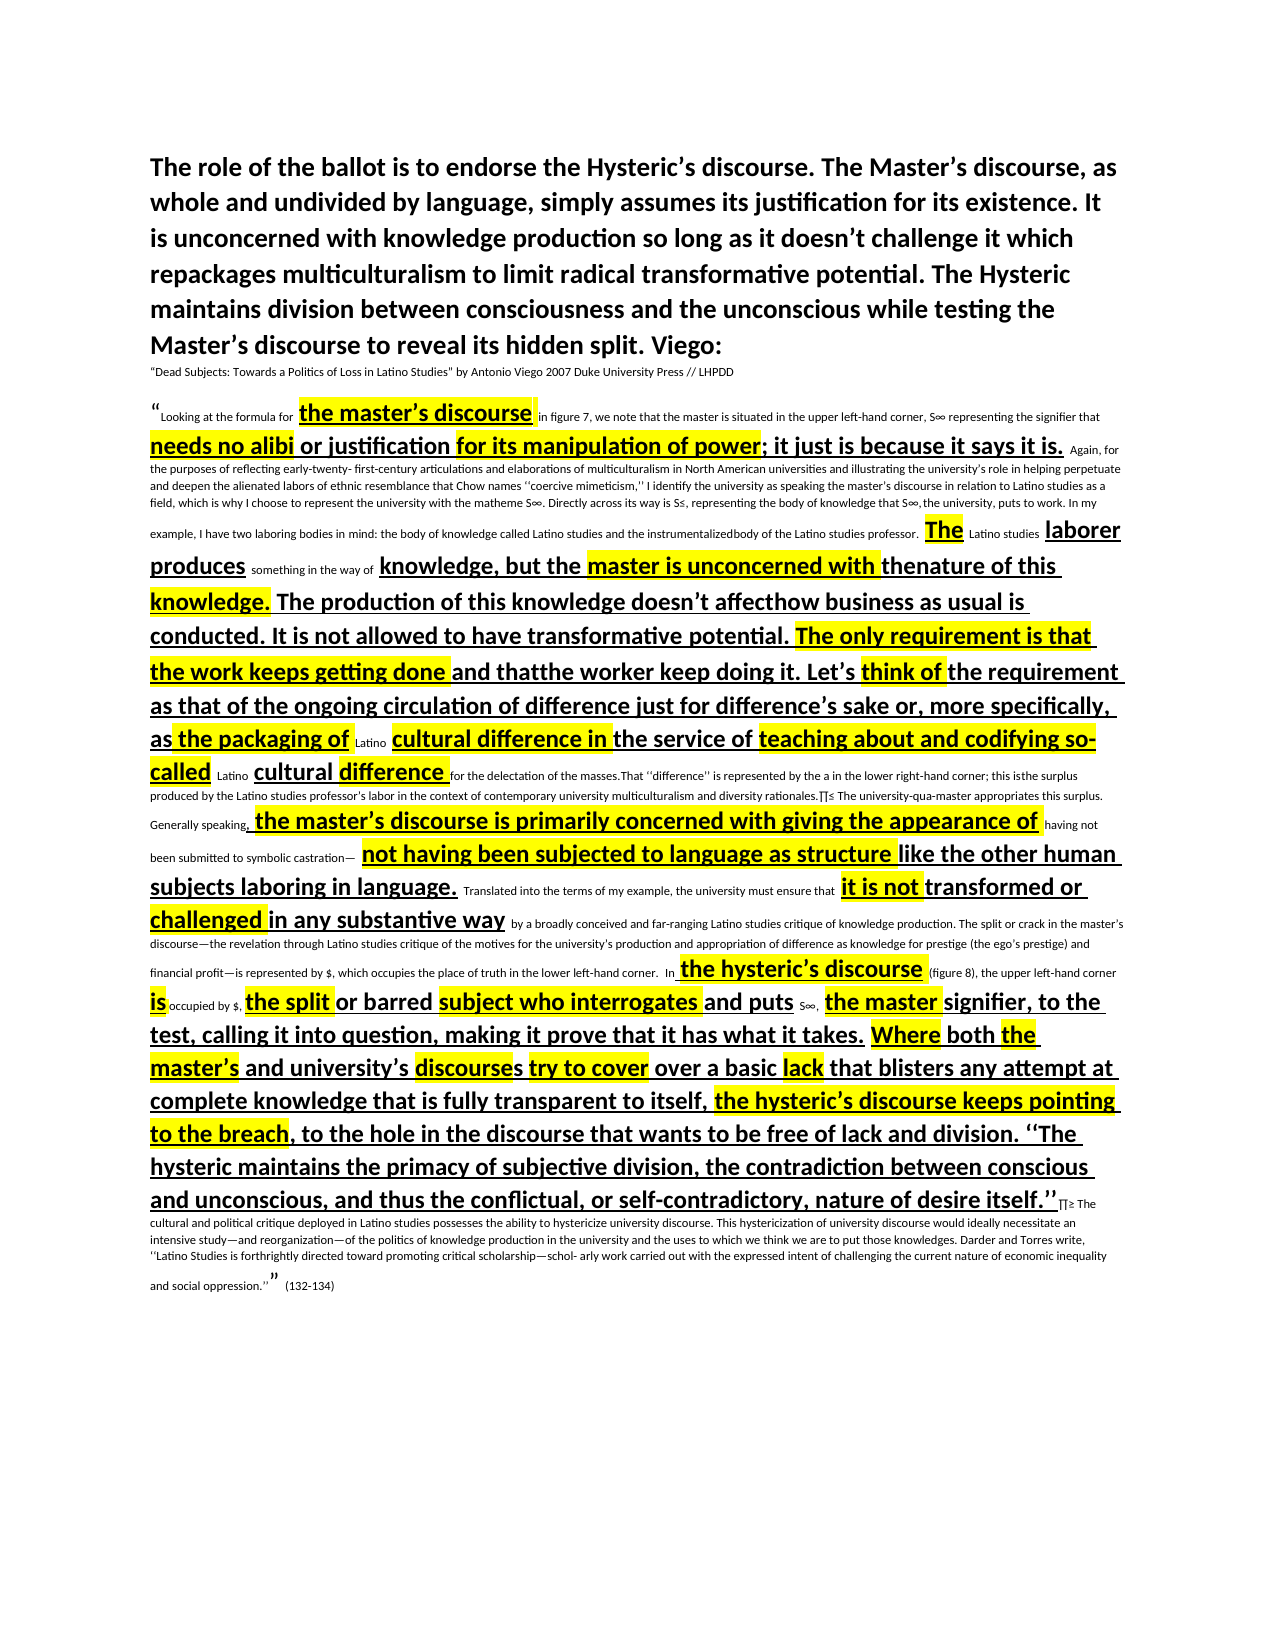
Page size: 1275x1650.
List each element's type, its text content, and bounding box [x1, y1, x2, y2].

text “Looking at the formula for the master’s discourse in figure 7, we note that the master is situated in the upper left-hand corner, S∞ representing the signifier that needs no alibi or justification for its manipulation of power; it just is because it says it is. Again, for the purposes of reflecting early-twenty- first-century articulations and elaborations of multiculturalism in North American universities and illustrating the university’s role in helping perpetuate and deepen the alienated labors of ethnic resemblance that Chow names ‘‘coercive mimeticism,’’ I identify the university as speaking the master’s discourse in relation to Latino studies as a field, which is why I choose to represent the university with the matheme S∞. Directly across its way is S≤, representing the body of knowledge that S∞, the university, puts to work. In my example, I have two laboring bodies in mind: the body of knowledge called Latino studies and the instrumentalized body of the Latino studies professor. The Latino studies laborer produces something in the way of knowledge, but the master is unconcerned with the nature of this knowledge. The production of this knowledge doesn’t affect how business as usual is conducted. It is not allowed to have transformative potential. The only requirement is that the work keeps getting done and that the worker keep doing it. Let’s think of the requirement as that of the ongoing circulation of difference just for difference’s sake or, more specifically, as the packaging of Latino cultural difference in the service of teaching about and codifying so-called Latino cultural difference for the delectation of the masses. That ‘‘difference’’ is represented by the a in the lower right-hand corner; this is the surplus produced by the Latino studies professor’s labor in the context of contemporary university multiculturalism and diversity rationales.∏≤ The university-qua-master appropriates this surplus. Generally speaking, the master’s discourse is primarily concerned with giving the appearance of having not been submitted to symbolic castration— not having been subjected to language as structure like the other human subjects laboring in language. Translated into the terms of my example, the university must ensure that it is not transformed or challenged in any substantive way by a broadly conceived and far-ranging Latino studies critique of knowledge production. The split or crack in the master’s discourse—the revelation through Latino studies critique of the motives for the university’s production and appropriation of difference as knowledge for prestige (the ego’s prestige) and financial profit—is represented by $, which occupies the place of truth in the lower left-hand corner. In the hysteric’s discourse (figure 8), the upper left-hand corner is occupied by $, the split or barred subject who interrogates and puts S∞, the master signifier, to the test, calling it into question, making it prove that it has what it takes. Where both the master’s and university’s discourses try to cover over a basic lack that blisters any attempt at complete knowledge that is fully transparent to itself, the hysteric’s discourse keeps pointing to the breach, to the hole in the discourse that wants to be free of lack and division. ‘‘The hysteric maintains the primacy of subjective division, the contradiction between conscious and unconscious, and thus the conflictual, or self-contradictory, nature of desire itself.’’∏≥ The cultural and political critique deployed in Latino studies possesses the ability to hystericize university discourse. This hystericization of university discourse would ideally necessitate an intensive study—and reorganization—of the politics of knowledge production in the university and the uses to which we think we are to put those knowledges. Darder and Torres write, ‘‘Latino Studies is forthrightly directed toward promoting critical scholarship—schol- arly work carried out with the expressed intent of challenging the current nature of economic inequality and social oppression.’’” (132-134) [150, 684, 1125, 1297]
text “Looking at the formula for the master’s discourse in figure 7, we note that the master is situated in the upper left-hand corner, S∞ representing the signifier that needs no alibi or justification for its manipulation of power; it just is because it says it is. Again, for the purposes of reflecting early-twenty- first-century articulations and elaborations of multiculturalism in North American universities and illustrating the university’s role in helping perpetuate and deepen the alienated labors of ethnic resemblance that Chow names ‘‘coercive mimeticism,’’ I identify the university as speaking the master’s discourse in relation to Latino studies as a field, which is why I choose to represent the university with the matheme S∞. Directly across its way is S≤, representing the body of knowledge that S∞, the university, puts to work. In my example, I have two laboring bodies in mind: the body of knowledge called Latino studies and the instrumentalized body of the Latino studies professor. The Latino studies laborer produces something in the way of knowledge, but the master is unconcerned with the nature of this knowledge. The production of this knowledge doesn’t affect how business as usual is conducted. It is not allowed to have transformative potential. The only requirement is that the work keeps getting done and that the worker keep doing it. Let’s think of the requirement as that of the ongoing circulation of difference just for difference’s sake or, more specifically, as the packaging of Latino cultural difference in the service of teaching about and codifying so-called Latino cultural difference for the delectation of the masses. That ‘‘difference’’ is represented by the a in the lower right-hand corner; this is the surplus produced by the Latino studies professor’s labor in the context of contemporary university multiculturalism and diversity rationales.∏≤ The university-qua-master appropriates this surplus. Generally speaking, the master’s discourse is primarily concerned with giving the appearance of having not been submitted to symbolic castration— not having been subjected to language as structure like the other human subjects laboring in language. Translated into the terms of my example, the university must ensure that it is not transformed or challenged in any substantive way by a broadly conceived and far-ranging Latino studies critique of knowledge production. The split or crack in the master’s discourse—the revelation through Latino studies critique of the motives for the university’s production and appropriation of difference as knowledge for prestige (the ego’s prestige) and financial profit—is represented by $, which occupies the place of truth in the lower left-hand corner. In the hysteric’s discourse (figure 8), the upper left-hand corner is occupied by $, the split or barred subject who interrogates and puts S∞, the master signifier, to the test, calling it into question, making it prove that it has what it takes. Where both the master’s and university’s discourses try to cover over a basic lack that blisters any attempt at complete knowledge that is fully transparent to itself, the hysteric’s discourse keeps pointing to the breach, to the hole in the discourse that wants to be free of lack and division. ‘‘The hysteric maintains the primacy of subjective division, the contradiction between conscious and unconscious, and thus the conflictual, or self-contradictory, nature of desire itself.’’∏≥ The cultural and political critique deployed in Latino studies possesses the ability to hystericize university discourse. This hystericization of university discourse would ideally necessitate an intensive study—and reorganization—of the politics of knowledge production in the university and the uses to which we think we are to put those knowledges. Darder and Torres write, ‘‘Latino Studies is forthrightly directed toward promoting critical scholarship—schol- arly work carried out with the expressed intent of challenging the current nature of economic inequality and social oppression.’’” (132-134) [150, 397, 1125, 682]
subtitle The role of the ballot is to endorse the Hysteric’s discourse. The Master’s discourse, as whole and undivided by language, simply assumes its justification for its existence. It is unconcerned with knowledge production so long as it doesn’t challenge it which repackages multiculturalism to limit radical transformative potential. The Hysteric maintains division between consciousness and the unconscious while testing the Master’s discourse to reveal its hidden split. Viego: [150, 150, 1125, 361]
text “Dead Subjects: Towards a Politics of Loss in Latino Studies” by Antonio Viego 2007 Duke University Press // LHPDD [150, 364, 1125, 379]
